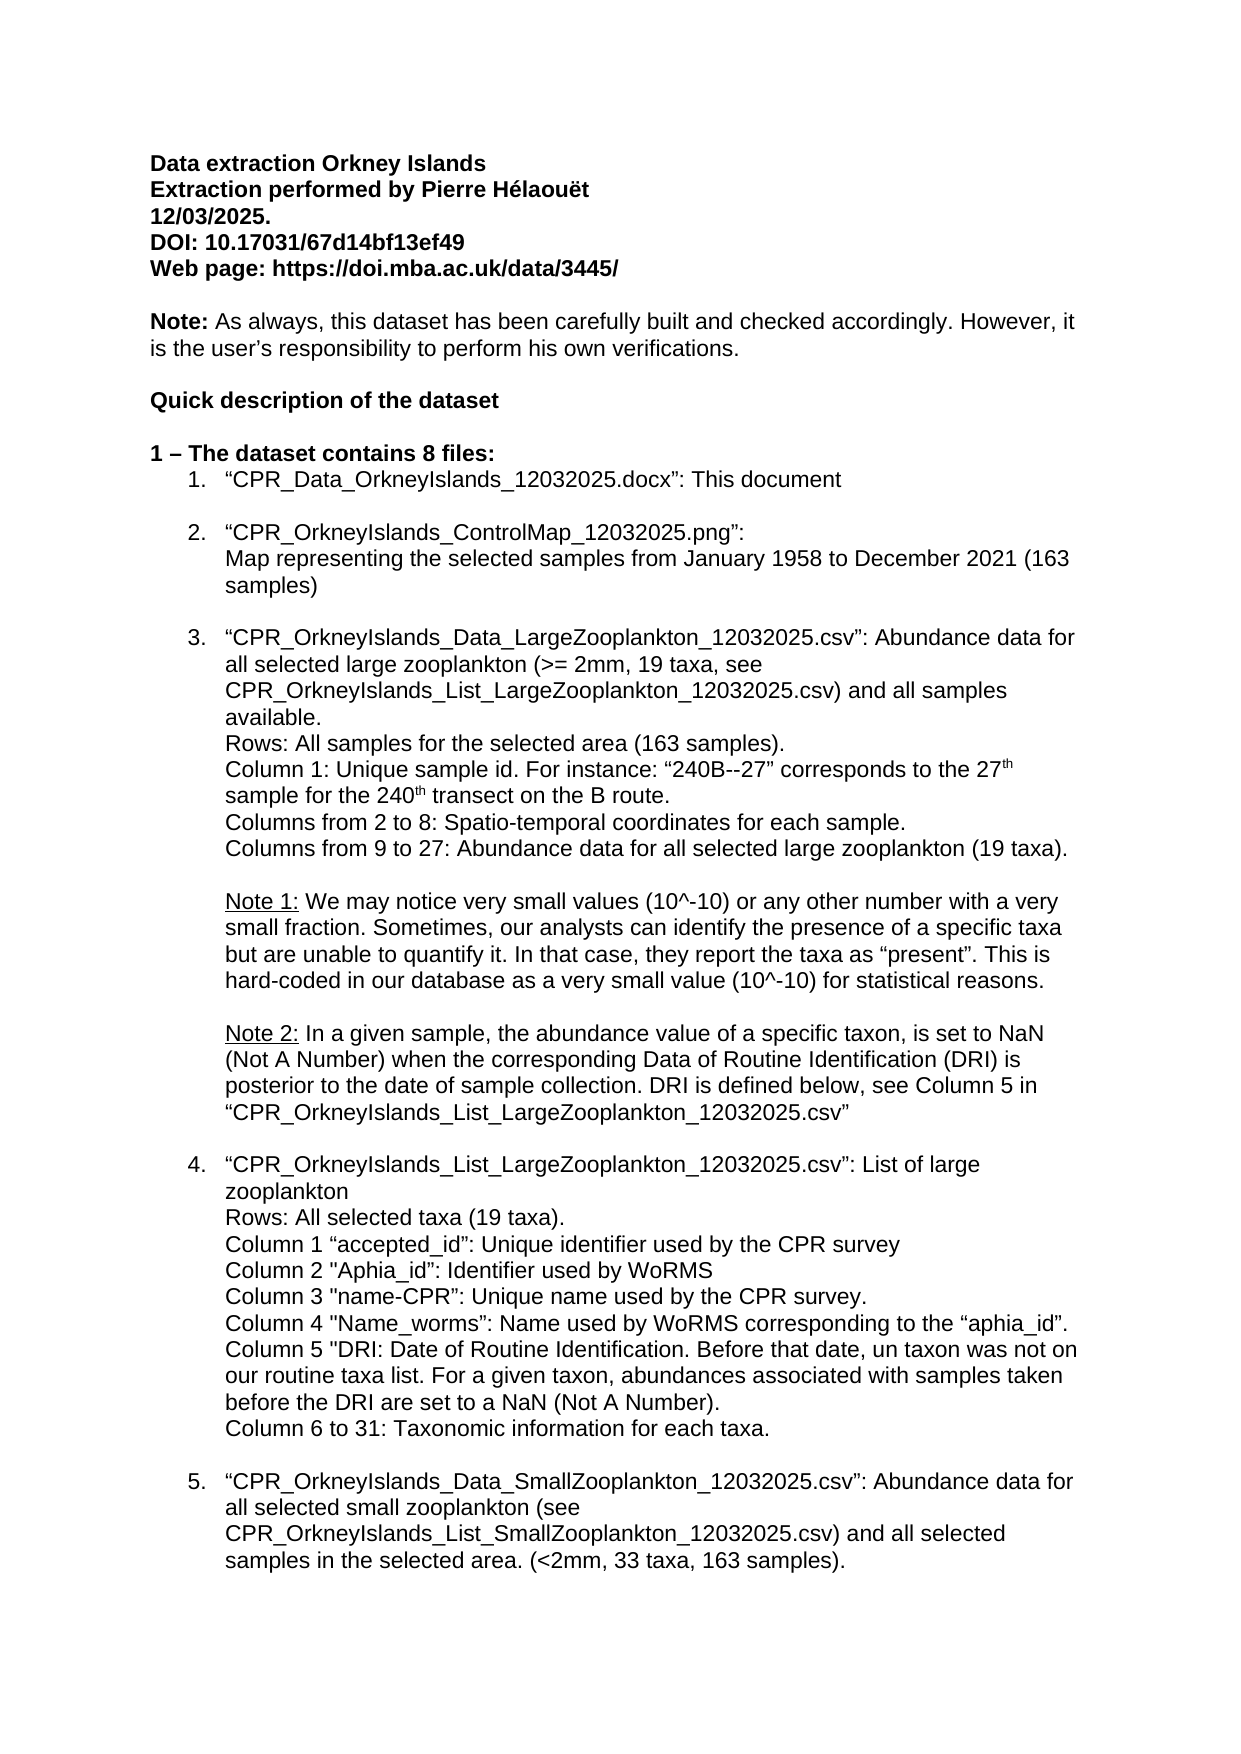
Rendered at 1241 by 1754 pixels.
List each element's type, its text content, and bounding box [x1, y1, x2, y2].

text Quick description of the dataset [150, 387, 1090, 413]
list “CPR_OrkneyIslands_List_LargeZooplankton_12032025.csv”: List of large zooplankton [187, 1151, 1090, 1204]
list Rows: All selected taxa (19 taxa). [225, 1204, 1090, 1231]
list Column 4 "Name_worms”: Name used by WoRMS corresponding to the “aphia_id”. [225, 1309, 1090, 1336]
text Data extraction Orkney Islands [150, 150, 1090, 176]
list Column 6 to 31: Taxonomic information for each taxa. [225, 1415, 1090, 1441]
list Column 3 "name-CPR”: Unique name used by the CPR survey. [225, 1283, 1090, 1309]
text 12/03/2025. [150, 203, 1090, 229]
list “CPR_Data_OrkneyIslands_12032025.docx”: This document [187, 466, 1090, 493]
list “CPR_OrkneyIslands_Data_LargeZooplankton_12032025.csv”: Abundance data for all selected large zooplankton (>= 2mm, 19 taxa, see CPR_OrkneyIslands_List_LargeZooplankton_12032025.csv) and all samples available. [187, 624, 1090, 730]
list Columns from 2 to 8: Spatio-temporal coordinates for each sample. [225, 809, 1090, 835]
list Column 1 “accepted_id”: Unique identifier used by the CPR survey [225, 1231, 1090, 1257]
list Column 2 "Aphia_id”: Identifier used by WoRMS [225, 1257, 1090, 1283]
list Columns from 9 to 27: Abundance data for all selected large zooplankton (19 taxa). [225, 835, 1090, 862]
text DOI: 10.17031/67d14bf13ef49 [150, 229, 1090, 255]
list “CPR_OrkneyIslands_ControlMap_12032025.png”: [187, 519, 1090, 545]
text 1 – The dataset contains 8 files: [150, 440, 1090, 466]
text Web page: https://doi.mba.ac.uk/data/3445/ [150, 255, 1090, 282]
text Note: As always, this dataset has been carefully built and checked accordingly. However, it is the user’s responsibility to perform his own verifications. [150, 308, 1090, 361]
list Rows: All samples for the selected area (163 samples). [225, 730, 1090, 756]
list Map representing the selected samples from January 1958 to December 2021 (163 samples) [225, 545, 1090, 598]
list Note 1: We may notice very small values (10^-10) or any other number with a very small fraction. Sometimes, our analysts can identify the presence of a specific taxa but are unable to quantify it. In that case, they report the taxa as “present”. This is hard-coded in our database as a very small value (10^-10) for statistical reasons. [225, 888, 1090, 993]
list “CPR_OrkneyIslands_Data_SmallZooplankton_12032025.csv”: Abundance data for all selected small zooplankton (see CPR_OrkneyIslands_List_SmallZooplankton_12032025.csv) and all selected samples in the selected area. (<2mm, 33 taxa, 163 samples). [187, 1468, 1090, 1573]
list Note 2: In a given sample, the abundance value of a specific taxon, is set to NaN (Not A Number) when the corresponding Data of Routine Identification (DRI) is posterior to the date of sample collection. DRI is defined below, see Column 5 in “CPR_OrkneyIslands_List_LargeZooplankton_12032025.csv” [225, 1020, 1090, 1125]
text Extraction performed by Pierre Hélaouët [150, 176, 1090, 203]
list Column 1: Unique sample id. For instance: “240B--27” corresponds to the 27th sample for the 240th transect on the B route. [225, 756, 1090, 809]
list Column 5 "DRI: Date of Routine Identification. Before that date, un taxon was not on our routine taxa list. For a given taxon, abundances associated with samples taken before the DRI are set to a NaN (Not A Number). [225, 1336, 1090, 1415]
